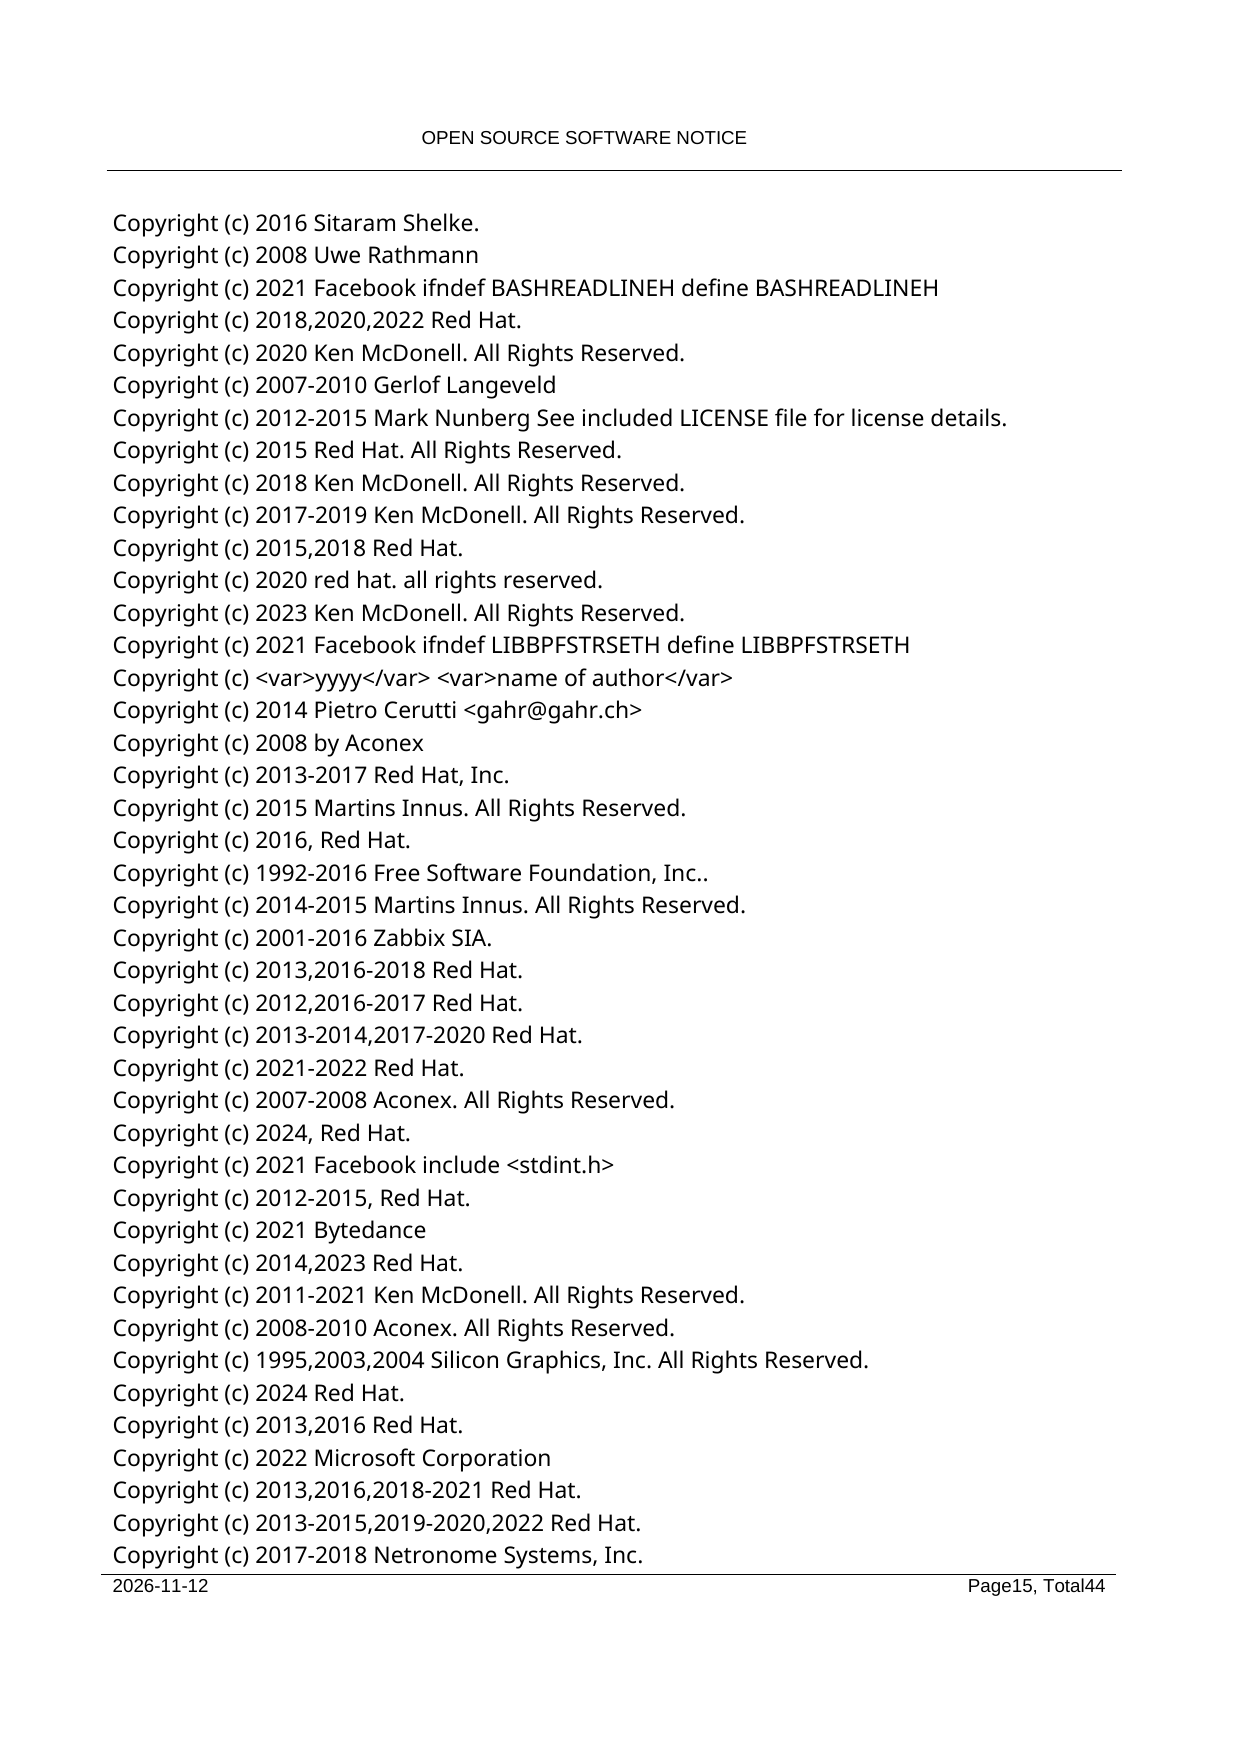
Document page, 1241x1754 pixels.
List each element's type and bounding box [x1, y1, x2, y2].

text [112, 206, 1128, 1571]
